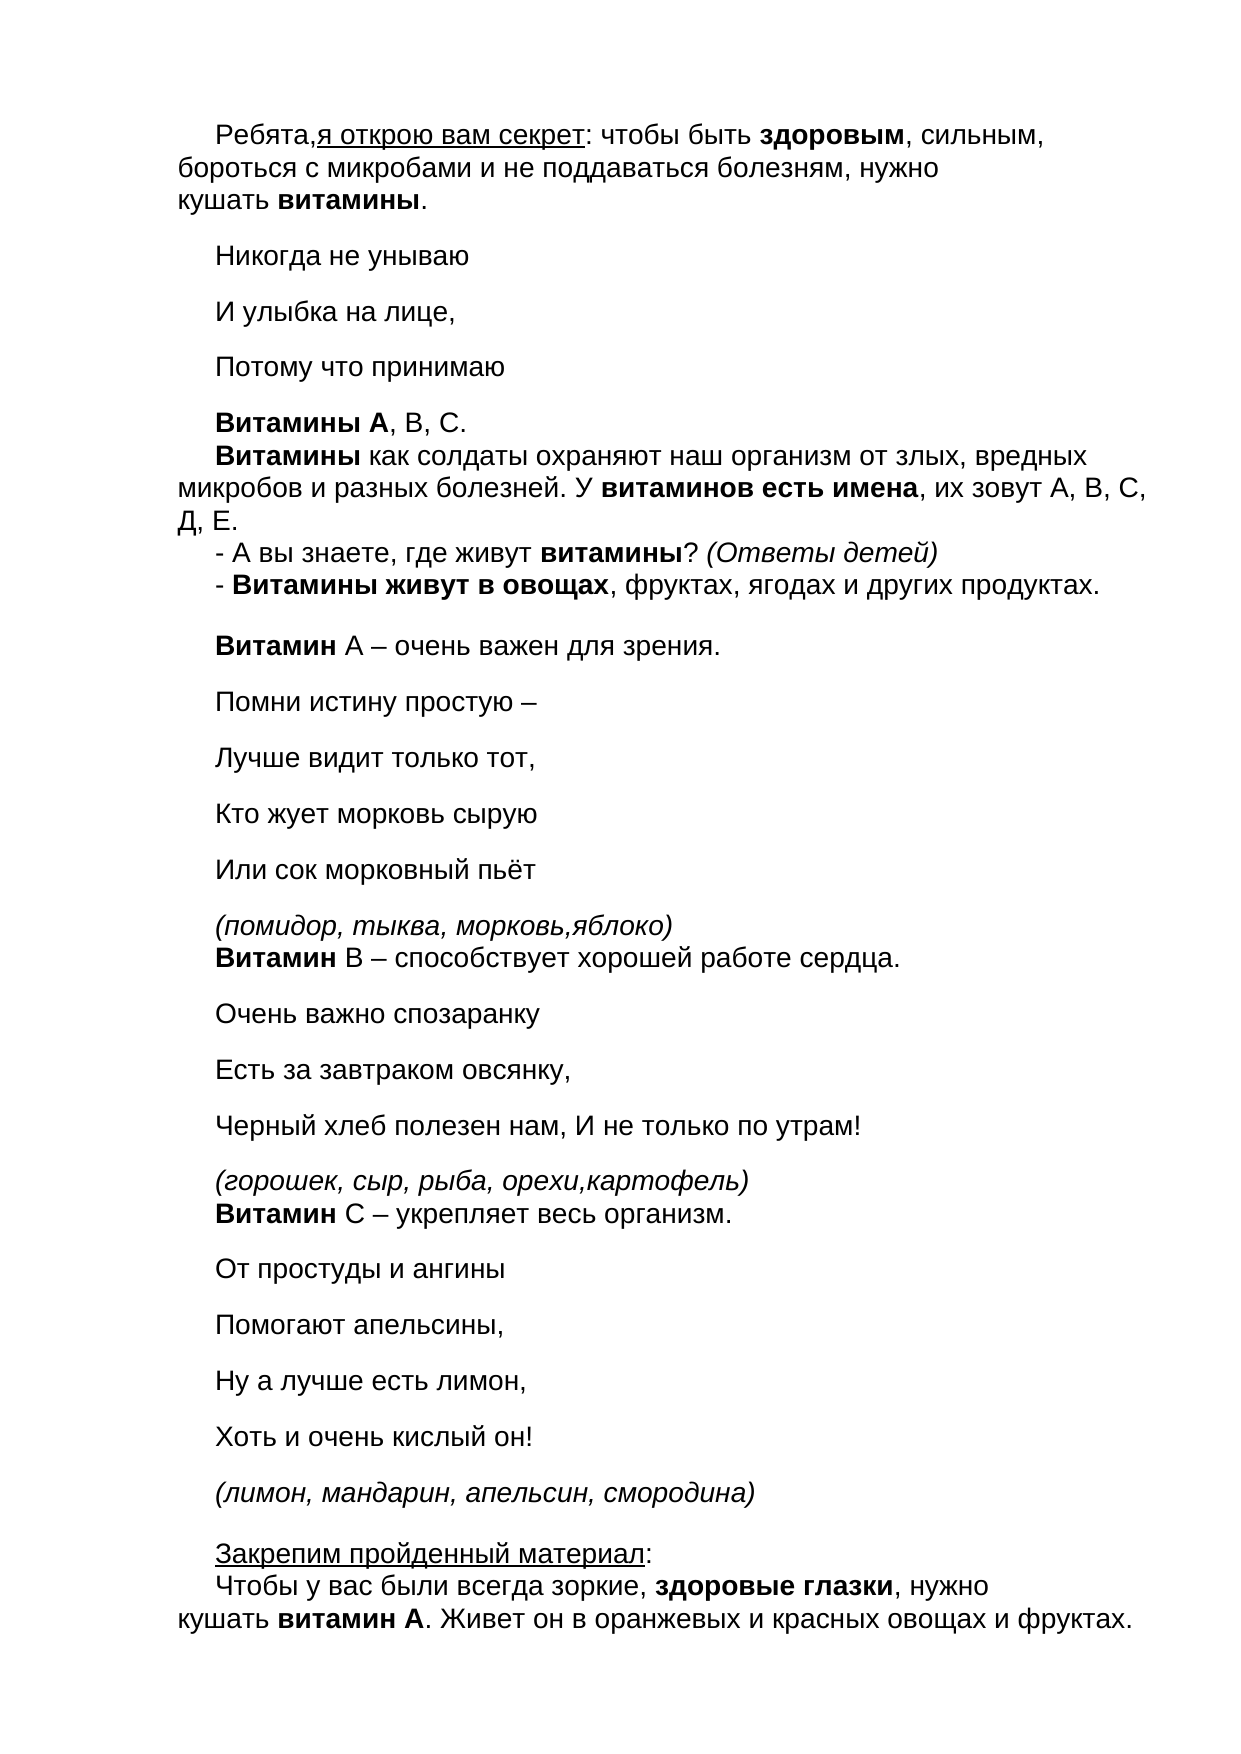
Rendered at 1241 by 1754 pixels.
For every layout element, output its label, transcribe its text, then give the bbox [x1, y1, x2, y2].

text Есть за завтраком овсянку, [177, 1053, 1152, 1085]
text (горошек, сыр, рыба, орехи,картофель) [177, 1164, 1152, 1197]
text Очень важно спозаранку [177, 997, 1152, 1029]
text Витамины А, В, С. [177, 406, 1152, 439]
text (помидор, тыква, морковь,яблоко) [177, 908, 1152, 941]
text Кто жует морковь сырую [177, 797, 1152, 829]
text Ребята,я открою вам секрет: чтобы быть здоровым, сильным, бороться с микробами и не поддаваться болезням, нужно кушать витамины. [177, 118, 1152, 215]
text Или сок морковный пьёт [177, 853, 1152, 885]
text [177, 1569, 1152, 1634]
text Потому что принимаю [177, 350, 1152, 383]
text - Витамины живут в овощах, фруктах, ягодах и других продуктах. [177, 568, 1152, 601]
text И улыбка на лице, [177, 294, 1152, 327]
text Витамин С – укрепляет весь организм. [177, 1197, 1152, 1229]
text Витамин В – способствует хорошей работе сердца. [177, 941, 1152, 973]
text - А вы знаете, где живут витамины? (Ответы детей) [177, 536, 1152, 568]
text Закрепим пройденный материал: [177, 1537, 1152, 1569]
text Никогда не унываю [177, 239, 1152, 271]
text Витамины как солдаты охраняют наш организм от злых, вредных микробов и разных болезней. У витаминов есть имена, их зовут А, В, С, Д, Е. [177, 439, 1152, 536]
text От простуды и ангины [177, 1252, 1152, 1285]
text Ну а лучше есть лимон, [177, 1364, 1152, 1397]
text Помогают апельсины, [177, 1308, 1152, 1341]
text Хоть и очень кислый он! [177, 1420, 1152, 1452]
text Помни истину простую – [177, 685, 1152, 718]
text Витамин А – очень важен для зрения. [177, 629, 1152, 662]
text Черный хлеб полезен нам, И не только по утрам! [177, 1108, 1152, 1141]
text (лимон, мандарин, апельсин, смородина) [177, 1476, 1152, 1508]
text Лучше видит только тот, [177, 741, 1152, 773]
